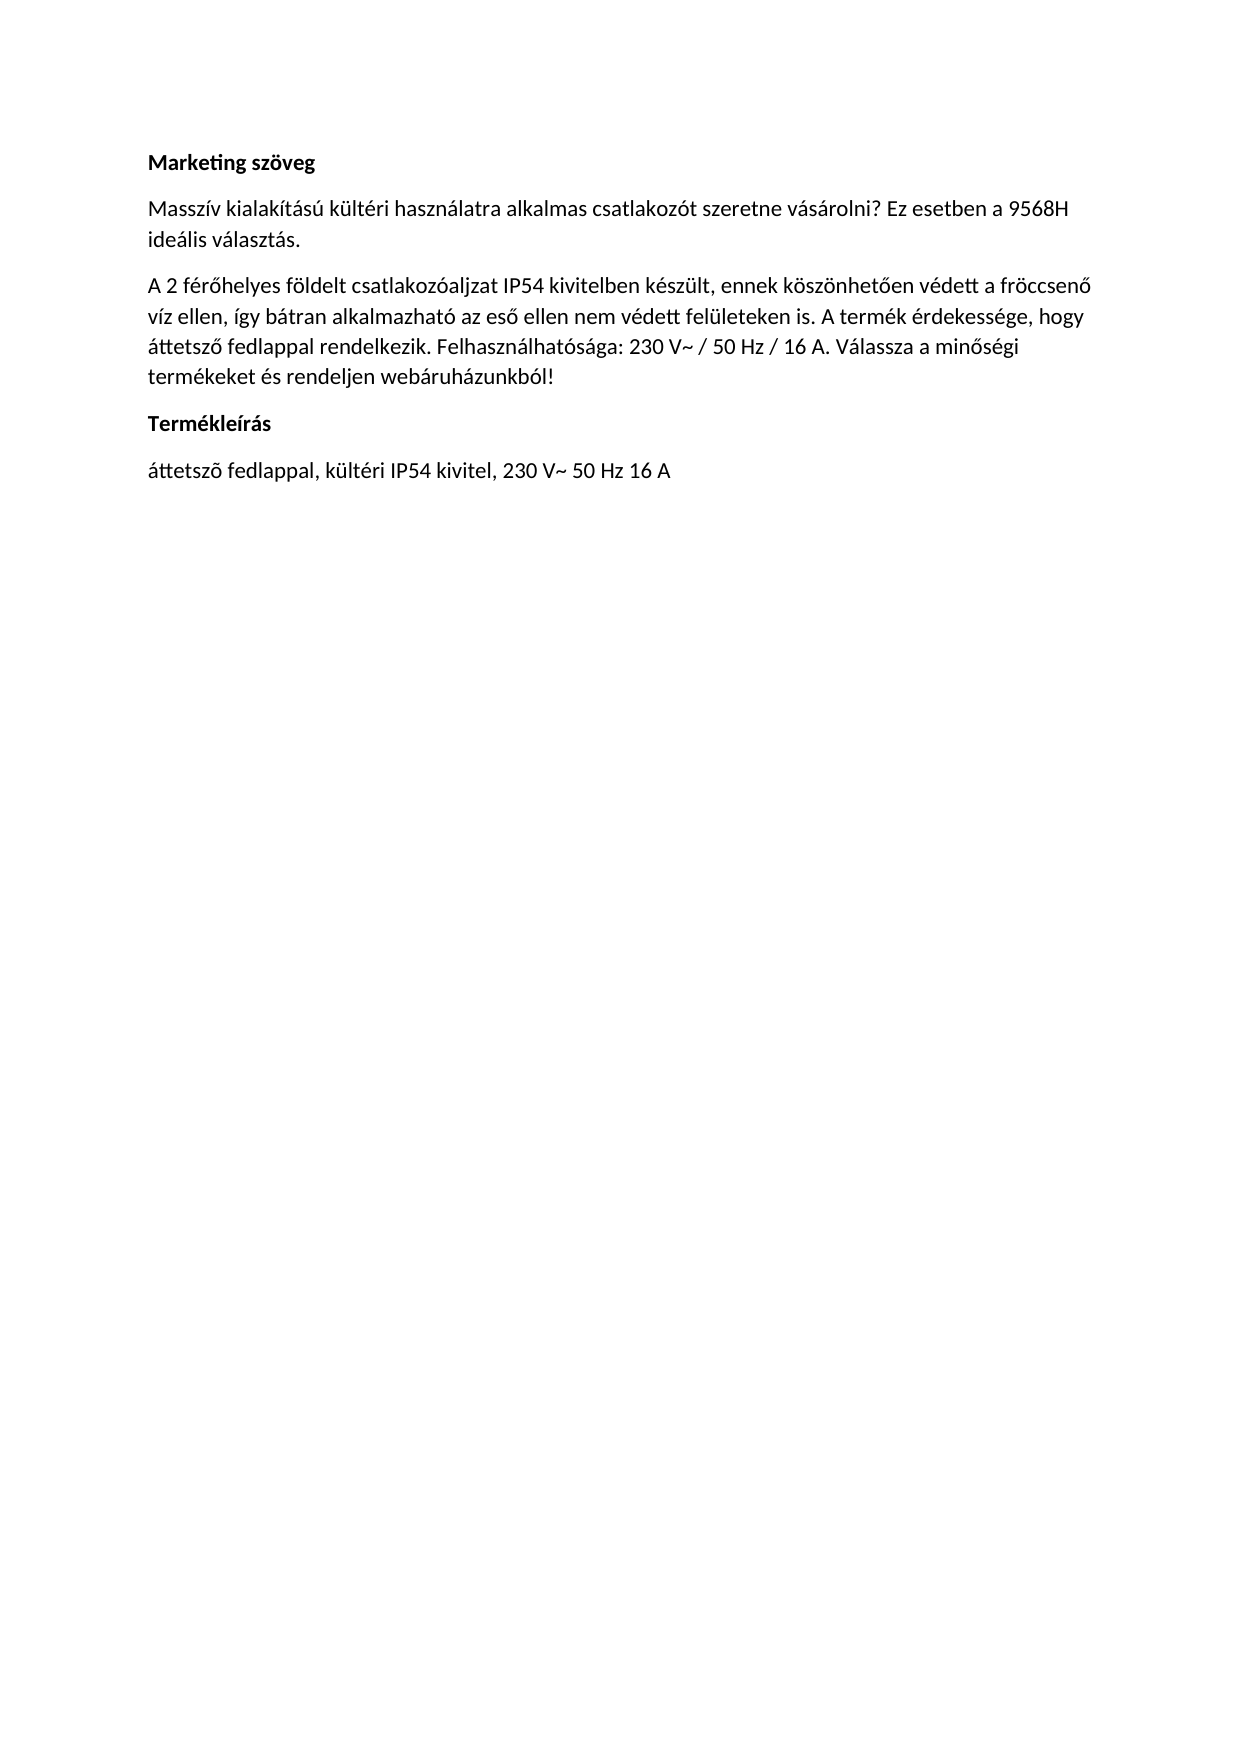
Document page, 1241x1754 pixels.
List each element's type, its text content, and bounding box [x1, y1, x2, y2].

text áttetszõ fedlappal, kültéri IP54 kivitel, 230 V~ 50 Hz 16 A [148, 456, 1093, 484]
text Marketing szöveg [148, 148, 1093, 176]
text Masszív kialakítású kültéri használatra alkalmas csatlakozót szeretne vásárolni? Ez esetben a 9568H ideális választás. [148, 194, 1093, 253]
text A 2 férőhelyes földelt csatlakozóaljzat IP54 kivitelben készült, ennek köszönhetően védett a fröccsenő víz ellen, így bátran alkalmazható az eső ellen nem védett felületeken is. A termék érdekessége, hogy áttetsző fedlappal rendelkezik. Felhasználhatósága: 230 V~ / 50 Hz / 16 A. Válassza a minőségi termékeket és rendeljen webáruházunkból! [148, 272, 1093, 390]
text Termékleírás [148, 409, 1093, 437]
